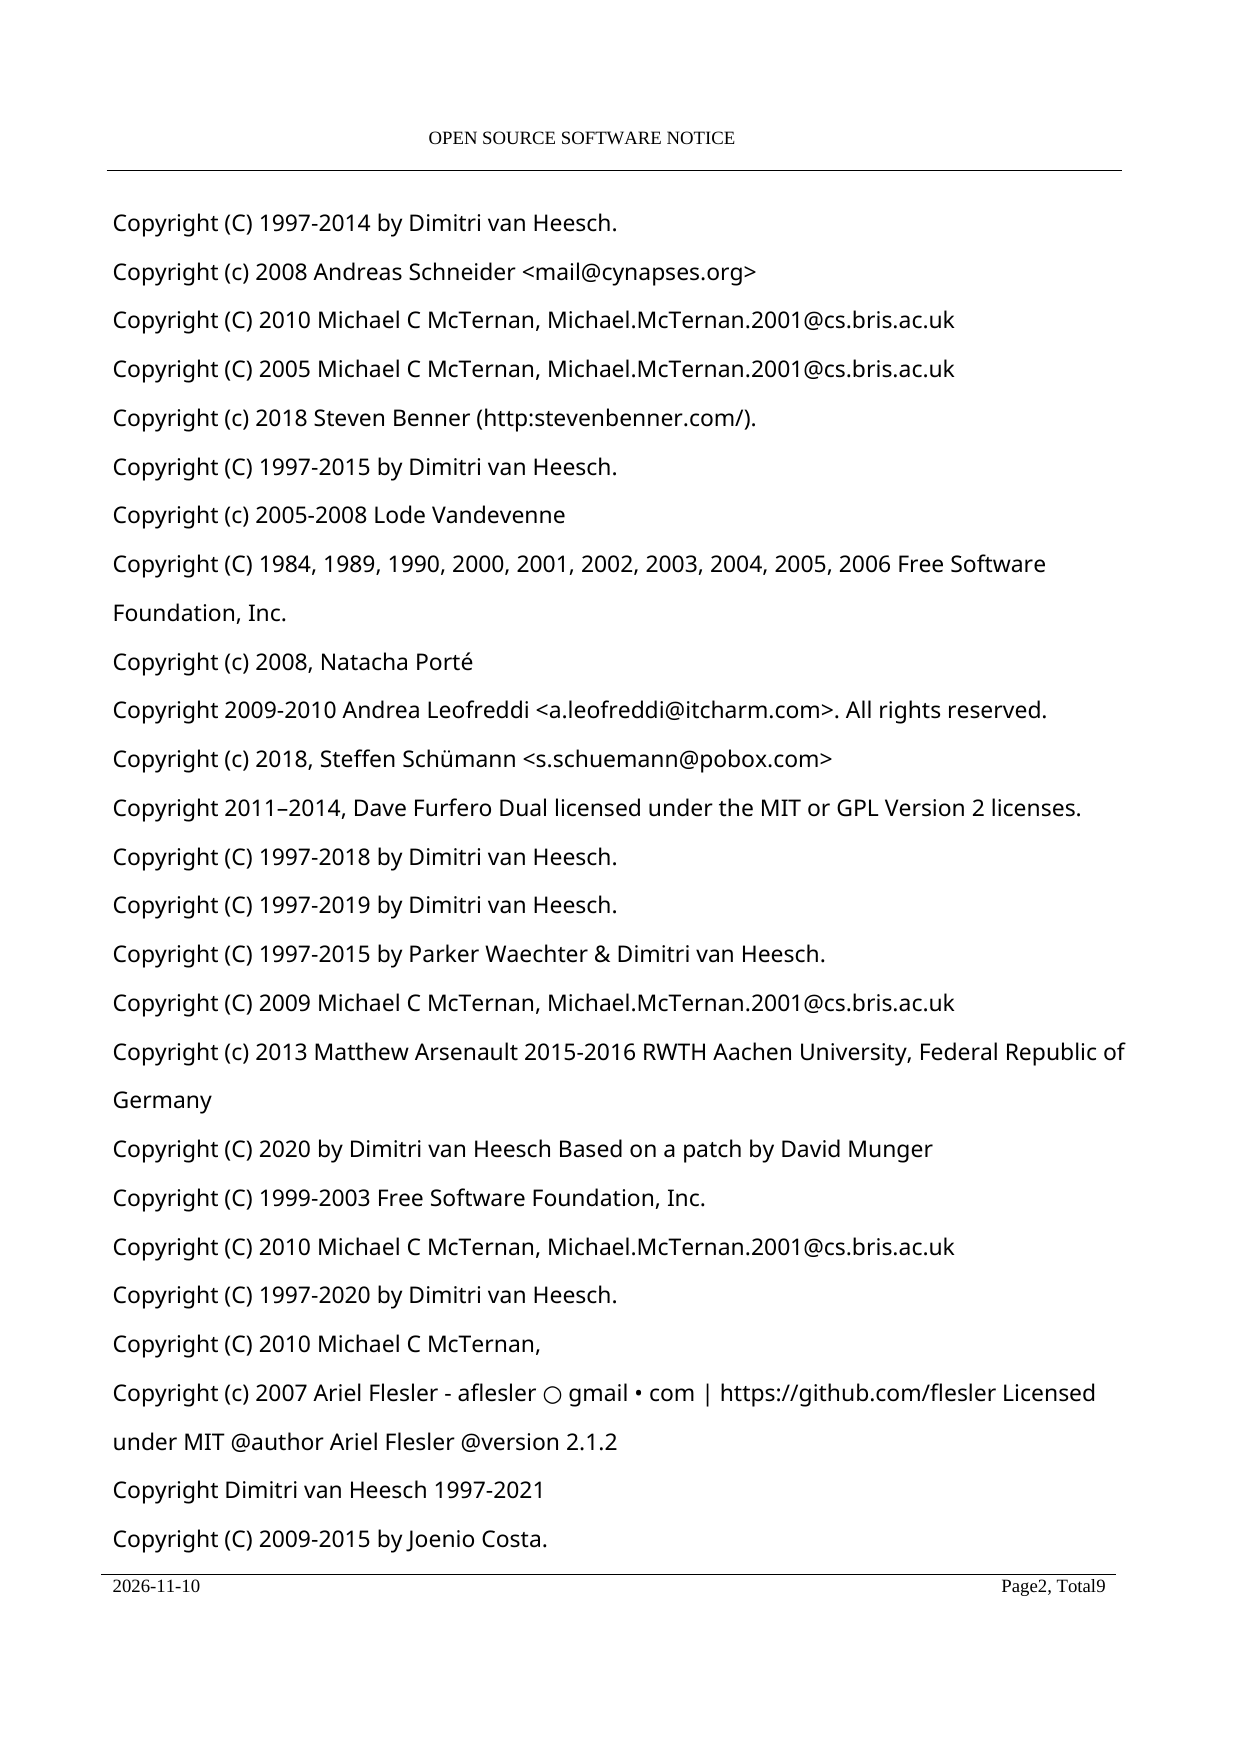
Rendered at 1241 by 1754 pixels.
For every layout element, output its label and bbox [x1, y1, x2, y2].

text [112, 206, 1128, 1555]
